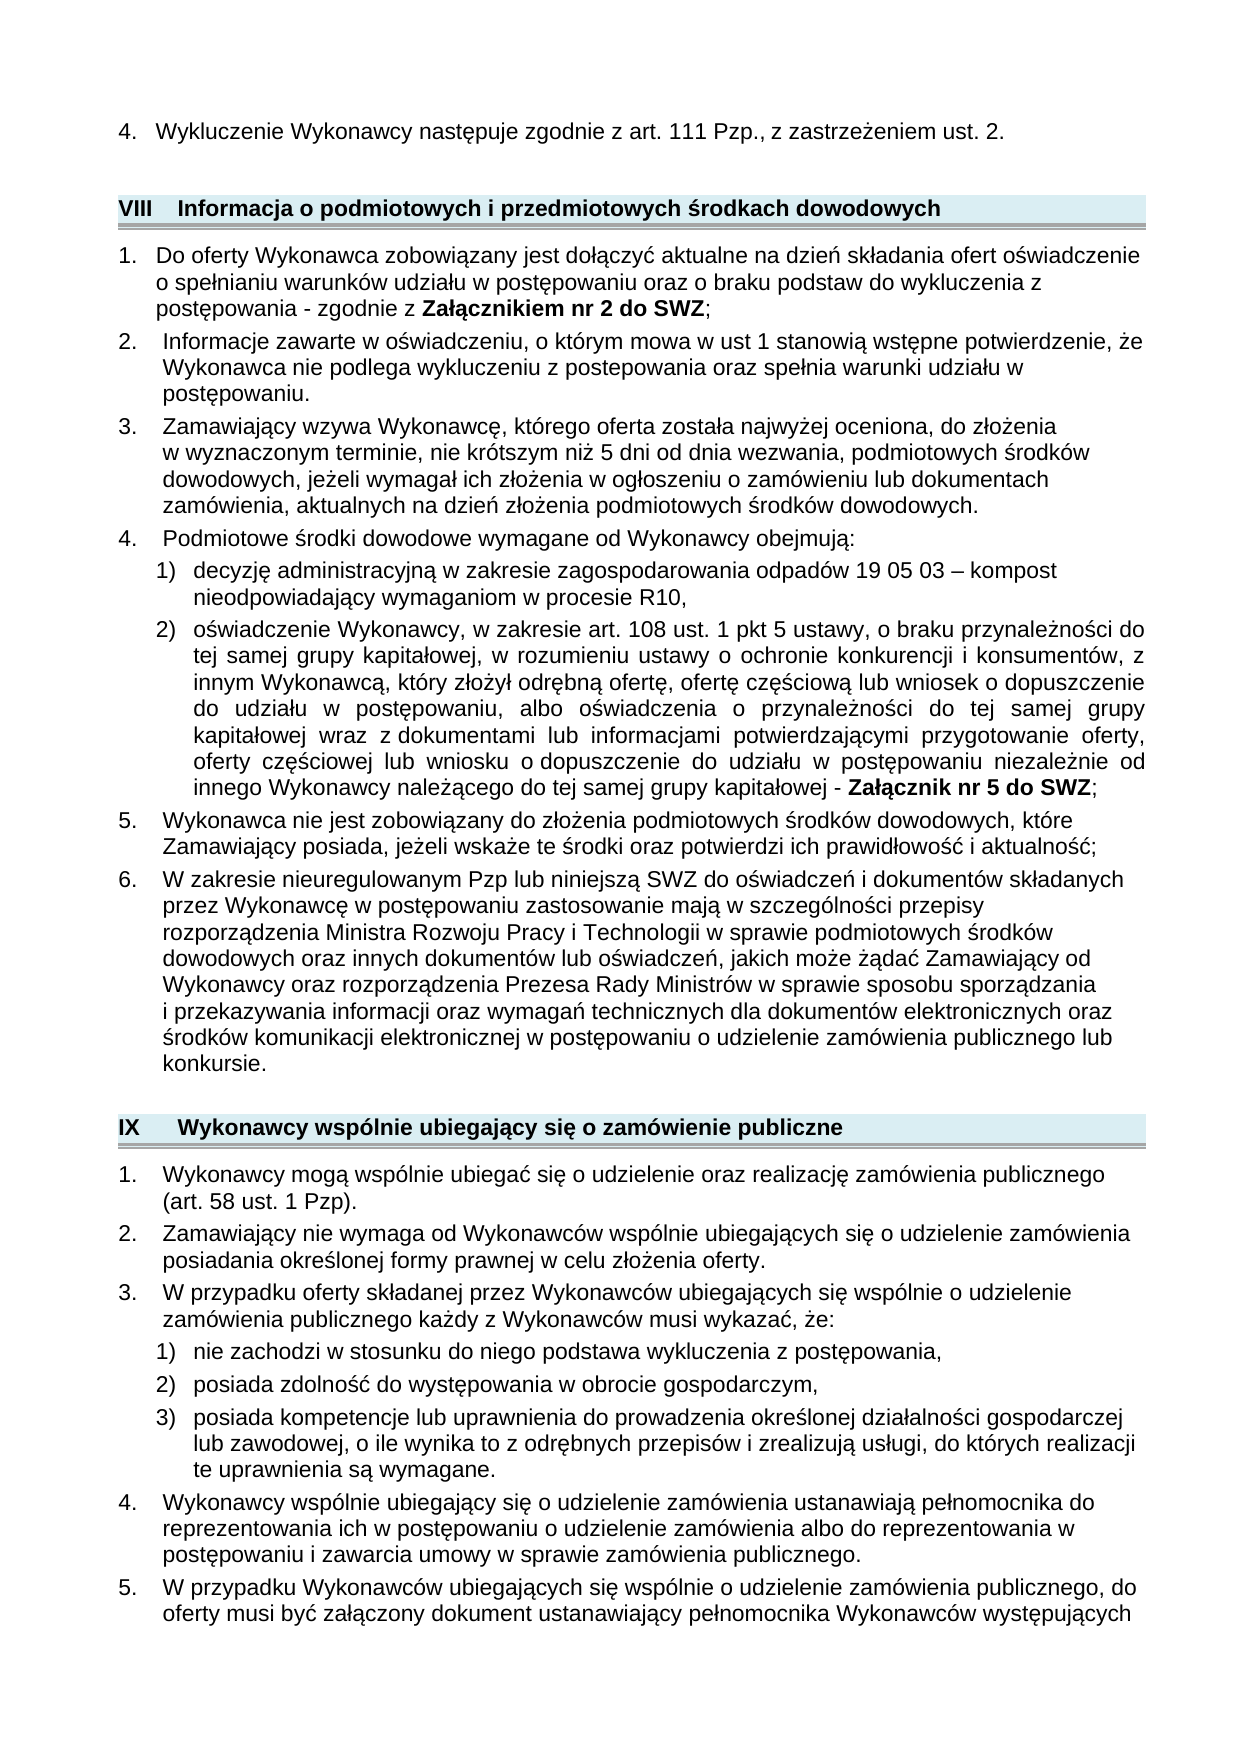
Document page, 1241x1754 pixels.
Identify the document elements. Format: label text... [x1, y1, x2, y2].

list Do oferty Wykonawca zobowiązany jest dołączyć aktualne na dzień składania ofert oświadczenie o spełnianiu warunków udziału w postępowaniu oraz o braku podstaw do wykluczenia z postępowania - zgodnie z Załącznikiem nr 2 do SWZ; [118, 242, 1146, 321]
list oświadczenie Wykonawcy, w zakresie art. 108 ust. 1 pkt 5 ustawy, o braku przynależności do tej samej grupy kapitałowej, w rozumieniu ustawy o ochronie konkurencji i konsumentów, z innym Wykonawcą, który złożył odrębną ofertę, ofertę częściową lub wniosek o dopuszczenie do udziału w postępowaniu, albo oświadczenia o przynależności do tej samej grupy kapitałowej wraz z dokumentami lub informacjami potwierdzającymi przygotowanie oferty, oferty częściowej lub wniosku o dopuszczenie do udziału w postępowaniu niezależnie od innego Wykonawcy należącego do tej samej grupy kapitałowej - Załącznik nr 5 do SWZ; [156, 616, 1146, 801]
list Podmiotowe środki dowodowe wymagane od Wykonawcy obejmują: [118, 524, 1146, 551]
list nie zachodzi w stosunku do niego podstawa wykluczenia z postępowania, [156, 1338, 1146, 1364]
list Wykonawcy wspólnie ubiegający się o udzielenie zamówienia ustanawiają pełnomocnika do reprezentowania ich w postępowaniu o udzielenie zamówienia albo do reprezentowania w postępowaniu i zawarcia umowy w sprawie zamówienia publicznego. [118, 1489, 1146, 1568]
text IX Wykonawcy wspólnie ubiegający się o zamówienie publiczne [118, 1114, 1146, 1143]
text VIII Informacja o podmiotowych i przedmiotowych środkach dowodowych [118, 195, 1146, 223]
list Zamawiający wzywa Wykonawcę, którego oferta została najwyżej oceniona, do złożenia w wyznaczonym terminie, nie krótszym niż 5 dni od dnia wezwania, podmiotowych środków dowodowych, jeżeli wymagał ich złożenia w ogłoszeniu o zamówieniu lub dokumentach zamówienia, aktualnych na dzień złożenia podmiotowych środków dowodowych. [118, 413, 1146, 518]
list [118, 1574, 1146, 1627]
list decyzję administracyjną w zakresie zagospodarowania odpadów 19 05 03 – kompost nieodpowiadający wymaganiom w procesie R10, [156, 557, 1146, 610]
list W zakresie nieuregulowanym Pzp lub niniejszą SWZ do oświadczeń i dokumentów składanych przez Wykonawcę w postępowaniu zastosowanie mają w szczególności przepisy rozporządzenia Ministra Rozwoju Pracy i Technologii w sprawie podmiotowych środków dowodowych oraz innych dokumentów lub oświadczeń, jakich może żądać Zamawiający od Wykonawcy oraz rozporządzenia Prezesa Rady Ministrów w sprawie sposobu sporządzania i przekazywania informacji oraz wymagań technicznych dla dokumentów elektronicznych oraz środków komunikacji elektronicznej w postępowaniu o udzielenie zamówienia publicznego lub konkursie. [118, 866, 1146, 1077]
list W przypadku oferty składanej przez Wykonawców ubiegających się wspólnie o udzielenie zamówienia publicznego każdy z Wykonawców musi wykazać, że: [118, 1279, 1146, 1332]
list Wykonawcy mogą wspólnie ubiegać się o udzielenie oraz realizację zamówienia publicznego (art. 58 ust. 1 Pzp). [118, 1161, 1146, 1214]
list Informacje zawarte w oświadczeniu, o którym mowa w ust 1 stanowią wstępne potwierdzenie, że Wykonawca nie podlega wykluczeniu z postepowania oraz spełnia warunki udziału w postępowaniu. [118, 328, 1146, 407]
list Zamawiający nie wymaga od Wykonawców wspólnie ubiegających się o udzielenie zamówienia posiadania określonej formy prawnej w celu złożenia oferty. [118, 1220, 1146, 1273]
text posiada zdolność do występowania w obrocie gospodarczym, [156, 1371, 1146, 1397]
list Wykonawca nie jest zobowiązany do złożenia podmiotowych środków dowodowych, które Zamawiający posiada, jeżeli wskaże te środki oraz potwierdzi ich prawidłowość i aktualność; [118, 807, 1146, 859]
text posiada kompetencje lub uprawnienia do prowadzenia określonej działalności gospodarczej lub zawodowej, o ile wynika to z odrębnych przepisów i zrealizują usługi, do których realizacji te uprawnienia są wymagane. [156, 1403, 1146, 1482]
list Wykluczenie Wykonawcy następuje zgodnie z art. 111 Pzp., z zastrzeżeniem ust. 2. [118, 118, 1146, 144]
